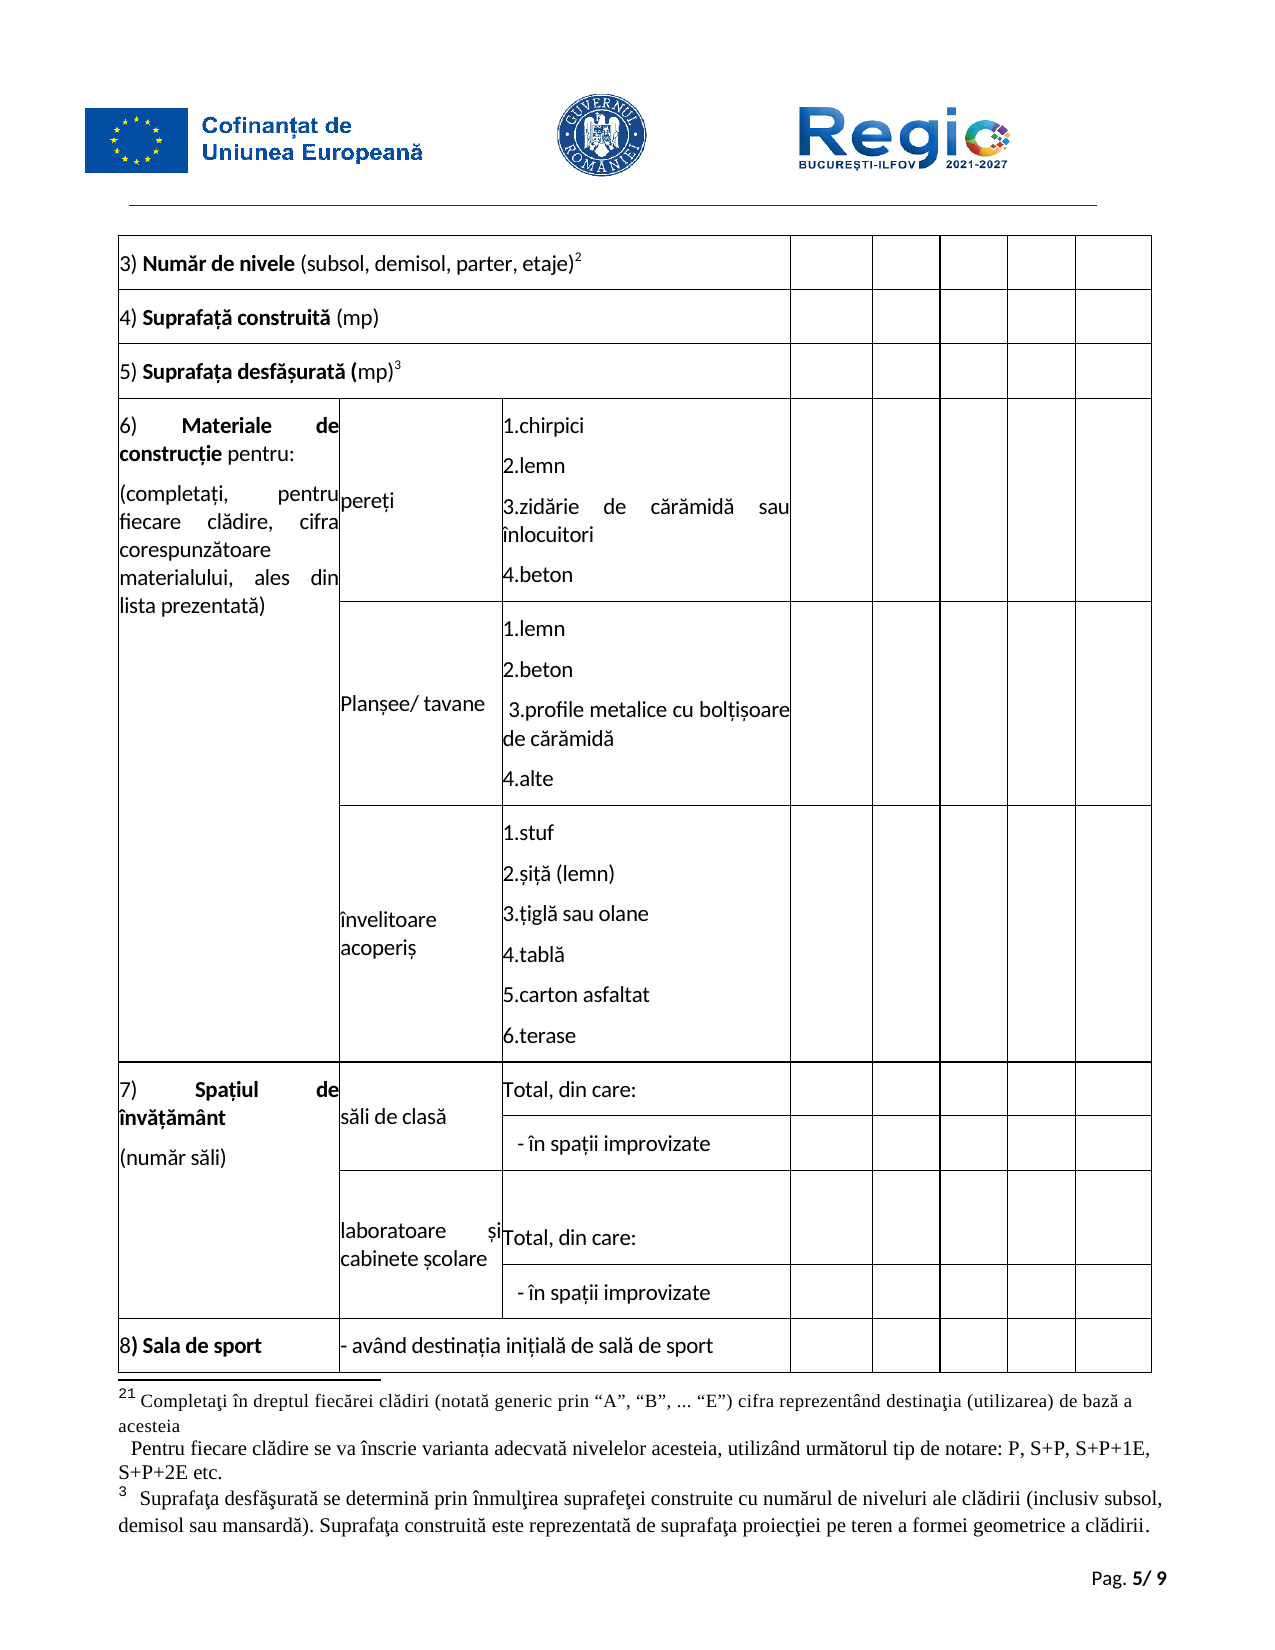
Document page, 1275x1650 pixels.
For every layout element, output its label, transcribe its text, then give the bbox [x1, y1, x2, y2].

table_cell [941, 290, 1007, 343]
table_cell 5) Suprafaţa desfăşurată (mp) [119, 344, 790, 397]
table_cell [1076, 290, 1151, 343]
table_cell [1076, 1319, 1151, 1372]
table_cell [873, 1116, 939, 1169]
table_cell 7) Spaţiul de învăţământ (număr săli) [119, 1063, 339, 1318]
table_cell [873, 602, 939, 805]
table_cell [941, 602, 1007, 805]
table_cell [873, 236, 939, 289]
table_cell [791, 236, 872, 289]
table_cell [1076, 344, 1151, 397]
table_cell [941, 1171, 1007, 1264]
table_cell 8) Sala de sport [119, 1319, 339, 1372]
table_cell [1076, 806, 1151, 1061]
table_cell [1008, 399, 1075, 601]
table_cell [791, 1265, 872, 1318]
table_cell [873, 1171, 939, 1264]
table_cell [1076, 236, 1151, 289]
table_cell [1008, 236, 1075, 289]
table_cell [941, 1063, 1007, 1115]
table_cell [1008, 1319, 1075, 1372]
table_cell [1008, 1116, 1075, 1169]
table_cell 4) Suprafaţă construită (mp) [119, 290, 790, 343]
table_cell 1.chirpici 2.lemn 3.zidărie de cărămidă sau înlocuitori 4.beton [503, 399, 790, 601]
table_cell [873, 399, 939, 601]
table_cell pereţi [340, 399, 502, 601]
table_cell [873, 1265, 939, 1318]
table_cell [1008, 1265, 1075, 1318]
table_cell [791, 290, 872, 343]
table_cell [941, 806, 1007, 1061]
table_cell [791, 602, 872, 805]
table_cell [941, 236, 1007, 289]
table_cell [791, 1116, 872, 1169]
table_cell [1008, 602, 1075, 805]
table_cell [1008, 1171, 1075, 1264]
table_cell [941, 1116, 1007, 1169]
table_cell Planşee/ tavane [340, 602, 502, 805]
table_cell [1076, 1063, 1151, 1115]
table_cell [1076, 1265, 1151, 1318]
table_cell [1008, 344, 1075, 397]
table_cell [873, 1319, 939, 1372]
table_cell Total, din care: [503, 1063, 790, 1115]
table_cell [873, 290, 939, 343]
table_cell 1.lemn 2.beton 3.profile metalice cu bolţişoare de cărămidă 4.alte [503, 602, 790, 805]
table_cell [791, 399, 872, 601]
table_cell laboratoare şi cabinete şcolare [340, 1171, 502, 1318]
table_cell [873, 344, 939, 397]
table_cell [1076, 602, 1151, 805]
table_cell [1008, 806, 1075, 1061]
table_cell [941, 1265, 1007, 1318]
table_cell [1008, 1063, 1075, 1115]
table_cell Total, din care: [503, 1171, 790, 1264]
table_cell [1076, 1116, 1151, 1169]
table_cell [1076, 1171, 1151, 1264]
picture [80, 92, 1040, 177]
table_cell [1008, 290, 1075, 343]
table_cell [791, 1063, 872, 1115]
table_cell [941, 1319, 1007, 1372]
table_cell [791, 344, 872, 397]
table_cell săli de clasă [340, 1063, 502, 1169]
table_cell [941, 344, 1007, 397]
table_cell [791, 1171, 872, 1264]
table_cell [1076, 399, 1151, 601]
table_cell învelitoare acoperiş [340, 806, 502, 1061]
table_cell 3) Număr de nivele (subsol, demisol, parter, etaje) [119, 236, 790, 289]
table_cell [941, 399, 1007, 601]
table_cell [873, 806, 939, 1061]
table_cell [791, 806, 872, 1061]
table_cell - în spaţii improvizate [503, 1265, 790, 1318]
table_cell - în spaţii improvizate [503, 1116, 790, 1169]
table_cell 6) Materiale de construcţie pentru: (completaţi, pentru fiecare clădire, cifra corespunzătoare materialului, ales din lista prezentată) [119, 399, 339, 1061]
table_cell [791, 1319, 872, 1372]
table_cell - având destinaţia iniţială de sală de sport [340, 1319, 790, 1372]
table_cell 1.stuf 2.şiţă (lemn) 3.ţiglă sau olane 4.tablă 5.carton asfaltat 6.terase [503, 806, 790, 1061]
table_cell [873, 1063, 939, 1115]
